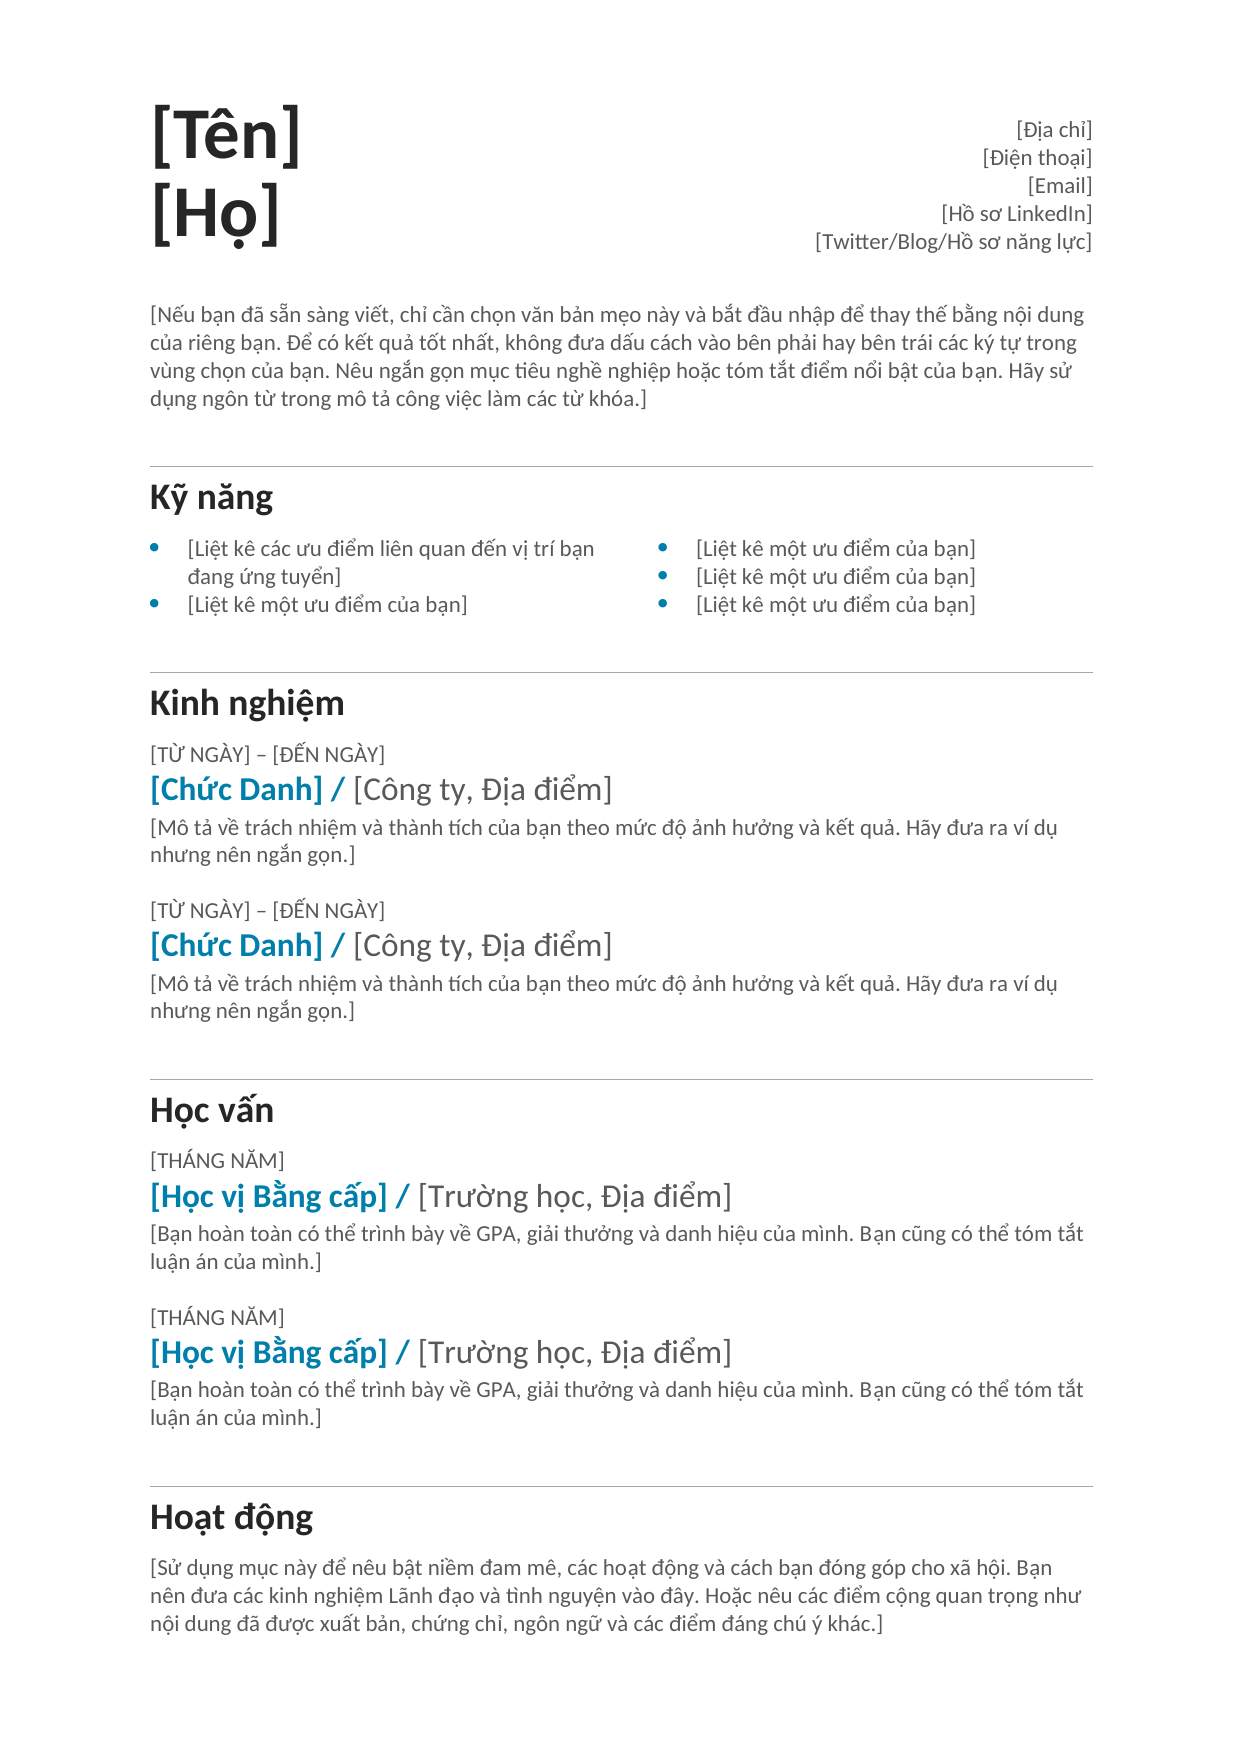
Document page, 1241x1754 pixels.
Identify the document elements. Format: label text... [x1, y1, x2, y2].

table_header [Liệt kê các ưu điểm liên quan đến vị trí bạn đang ứng tuyển] [Liệt kê một ưu điểm của bạn] [150, 534, 621, 618]
text [Mô tả về trách nhiệm và thành tích của bạn theo mức độ ảnh hưởng và kết quả. Hãy đưa ra ví dụ nhưng nên ngắn gọn.] [150, 813, 1093, 869]
subtitle [TỪ NGÀY] – [ĐẾN NGÀY] [150, 740, 1093, 768]
subtitle Kinh nghiệm [150, 673, 1093, 725]
subtitle [THÁNG năm] [150, 1147, 1093, 1174]
subtitle [THÁNG năm] [150, 1303, 1093, 1331]
table_header [Liệt kê một ưu điểm của bạn] [Liệt kê một ưu điểm của bạn] [Liệt kê một ưu điểm của bạn] [621, 534, 1093, 618]
subtitle Học vấn [150, 1080, 1093, 1132]
text [Bạn hoàn toàn có thể trình bày về GPA, giải thưởng và danh hiệu của mình. Bạn cũng có thể tóm tắt luận án của mình.] [150, 1219, 1093, 1276]
table_header [Địa chỉ] [Điện thoại] [Email] [Hồ sơ LinkedIn] [Twitter/Blog/Hồ sơ năng lực] [654, 95, 1093, 300]
text [Nếu bạn đã sẵn sàng viết, chỉ cần chọn văn bản mẹo này và bắt đầu nhập để thay thế bằng nội dung của riêng bạn. Để có kết quả tốt nhất, không đưa dấu cách vào bên phải hay bên trái các ký tự trong vùng chọn của bạn. Nêu ngắn gọn mục tiêu nghề nghiệp hoặc tóm tắt điểm nổi bật của bạn. Hãy sử dụng ngôn từ trong mô tả công việc làm các từ khóa.] [150, 300, 1093, 412]
table_header [Tên] [Họ] [150, 95, 654, 300]
text [Mô tả về trách nhiệm và thành tích của bạn theo mức độ ảnh hưởng và kết quả. Hãy đưa ra ví dụ nhưng nên ngắn gọn.] [150, 969, 1093, 1025]
subtitle [Chức Danh] / [Công ty, Địa điểm] [150, 768, 1093, 808]
subtitle Hoạt động [150, 1487, 1093, 1539]
subtitle [Chức Danh] / [Công ty, Địa điểm] [150, 924, 1093, 964]
text [Bạn hoàn toàn có thể trình bày về GPA, giải thưởng và danh hiệu của mình. Bạn cũng có thể tóm tắt luận án của mình.] [150, 1376, 1093, 1432]
subtitle Kỹ năng [150, 467, 1093, 519]
subtitle [TỪ NGÀY] – [ĐẾN NGÀY] [150, 896, 1093, 924]
text [Sử dụng mục này để nêu bật niềm đam mê, các hoạt động và cách bạn đóng góp cho xã hội. Bạn nên đưa các kinh nghiệm Lãnh đạo và tình nguyện vào đây. Hoặc nêu các điểm cộng quan trọng như nội dung đã được xuất bản, chứng chỉ, ngôn ngữ và các điểm đáng chú ý khác.] [150, 1553, 1093, 1637]
subtitle [Học vị Bằng cấp] / [Trường học, Địa điểm] [150, 1174, 1093, 1215]
subtitle [Học vị Bằng cấp] / [Trường học, Địa điểm] [150, 1331, 1093, 1371]
